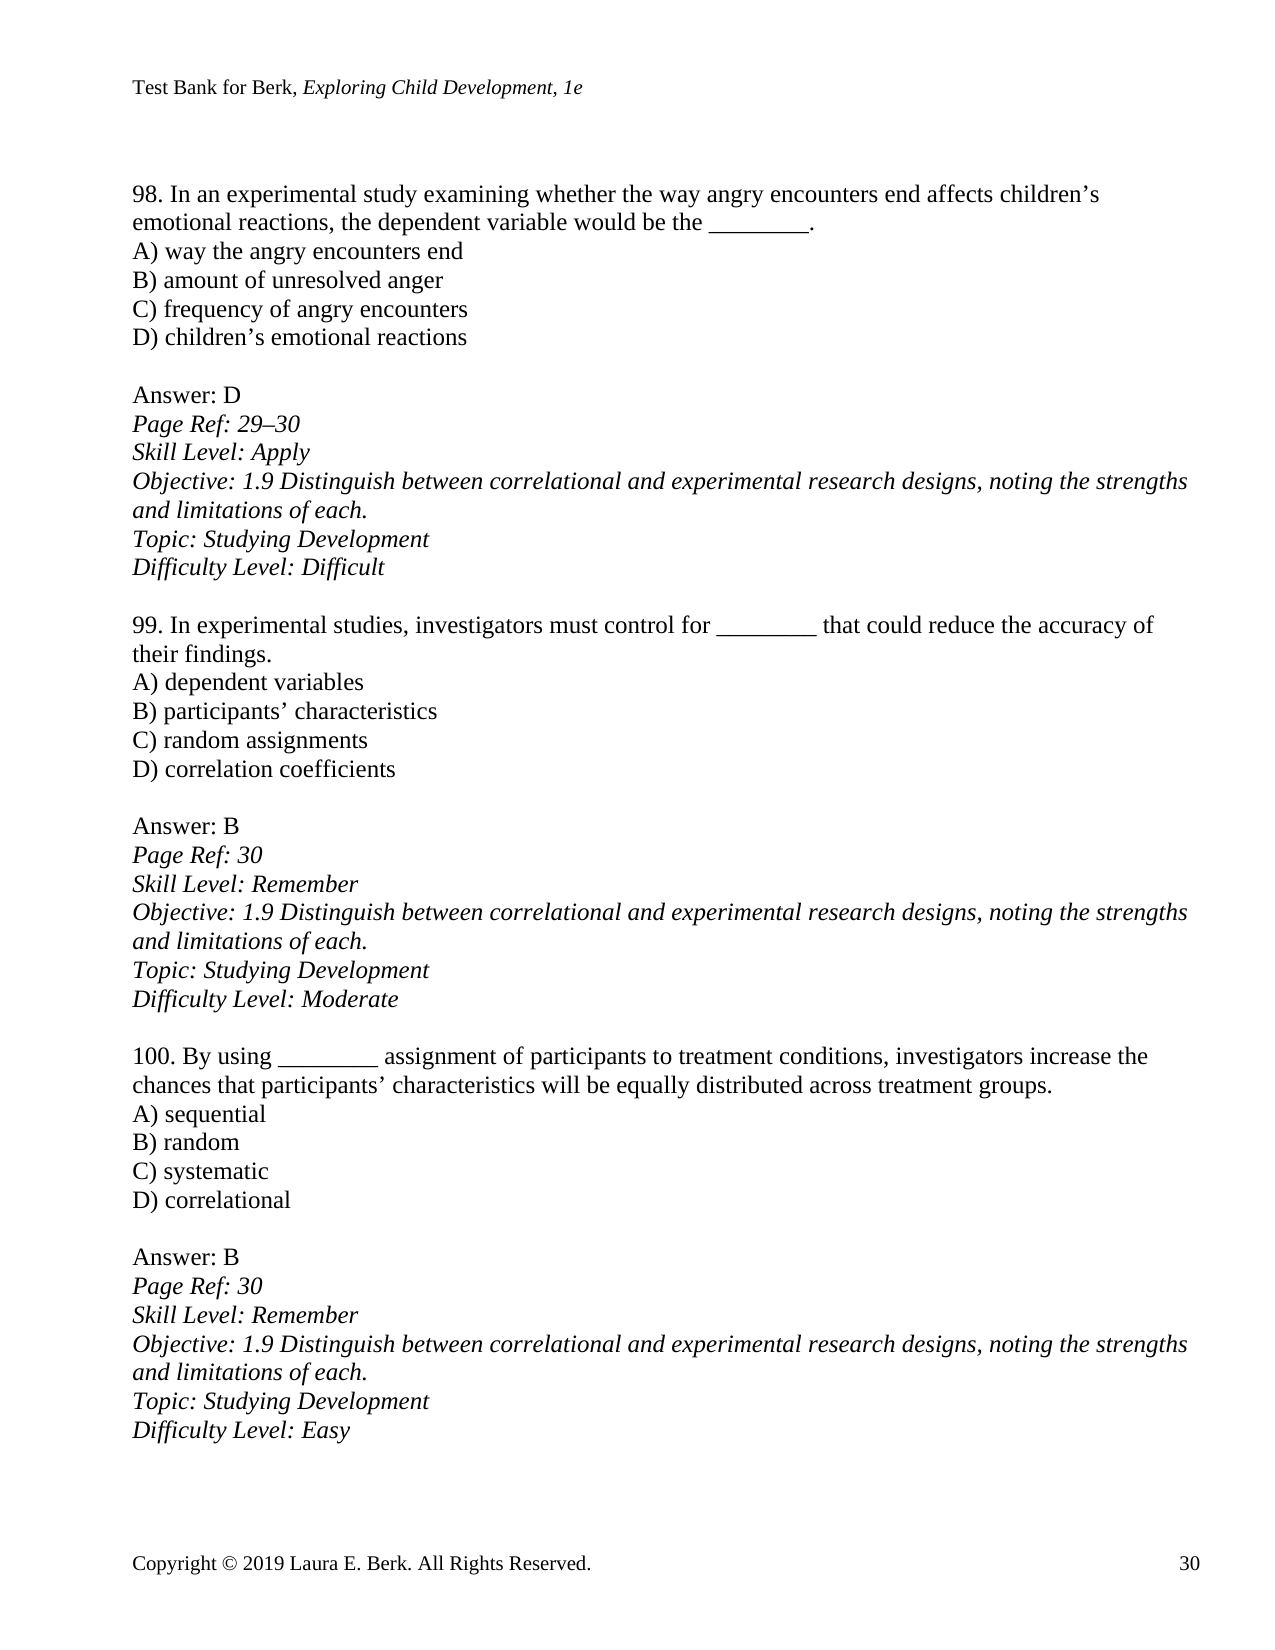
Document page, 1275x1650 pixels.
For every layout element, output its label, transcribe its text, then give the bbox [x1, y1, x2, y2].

text A) dependent variables [132, 667, 1200, 696]
text Topic: Studying Development [132, 1386, 1200, 1415]
text B) random [132, 1127, 1200, 1156]
text 99. In experimental studies, investigators must control for ________ that could reduce the accuracy of their findings. [132, 610, 1200, 667]
text Skill Level: Remember [132, 1300, 1200, 1329]
text Skill Level: Apply [132, 437, 1200, 466]
text Objective: 1.9 Distinguish between correlational and experimental research designs, noting the strengths and limitations of each. [132, 1329, 1200, 1386]
text Objective: 1.9 Distinguish between correlational and experimental research designs, noting the strengths and limitations of each. [132, 466, 1200, 524]
text Difficulty Level: Moderate [132, 984, 1200, 1012]
text Topic: Studying Development [132, 524, 1200, 552]
text Difficulty Level: Easy [132, 1415, 1200, 1444]
text B) amount of unresolved anger [132, 265, 1200, 294]
text C) systematic [132, 1156, 1200, 1185]
text C) frequency of angry encounters [132, 294, 1200, 322]
text Answer: B [132, 811, 1200, 840]
text D) children’s emotional reactions [132, 322, 1200, 351]
text Answer: B [132, 1242, 1200, 1271]
text Skill Level: Remember [132, 869, 1200, 897]
text Page Ref: 29–30 [132, 409, 1200, 437]
text A) way the angry encounters end [132, 236, 1200, 265]
text 98. In an experimental study examining whether the way angry encounters end affects children’s emotional reactions, the dependent variable would be the ________. [132, 179, 1200, 236]
text Difficulty Level: Difficult [132, 552, 1200, 581]
text Objective: 1.9 Distinguish between correlational and experimental research designs, noting the strengths and limitations of each. [132, 897, 1200, 955]
text C) random assignments [132, 725, 1200, 754]
text Answer: D [132, 380, 1200, 409]
text D) correlation coefficients [132, 754, 1200, 782]
text Page Ref: 30 [132, 840, 1200, 869]
text 100. By using ________ assignment of participants to treatment conditions, investigators increase the chances that participants’ characteristics will be equally distributed across treatment groups. [132, 1041, 1200, 1099]
text B) participants’ characteristics [132, 696, 1200, 725]
text Page Ref: 30 [132, 1271, 1200, 1300]
text D) correlational [132, 1185, 1200, 1214]
text A) sequential [132, 1099, 1200, 1127]
text Topic: Studying Development [132, 955, 1200, 984]
